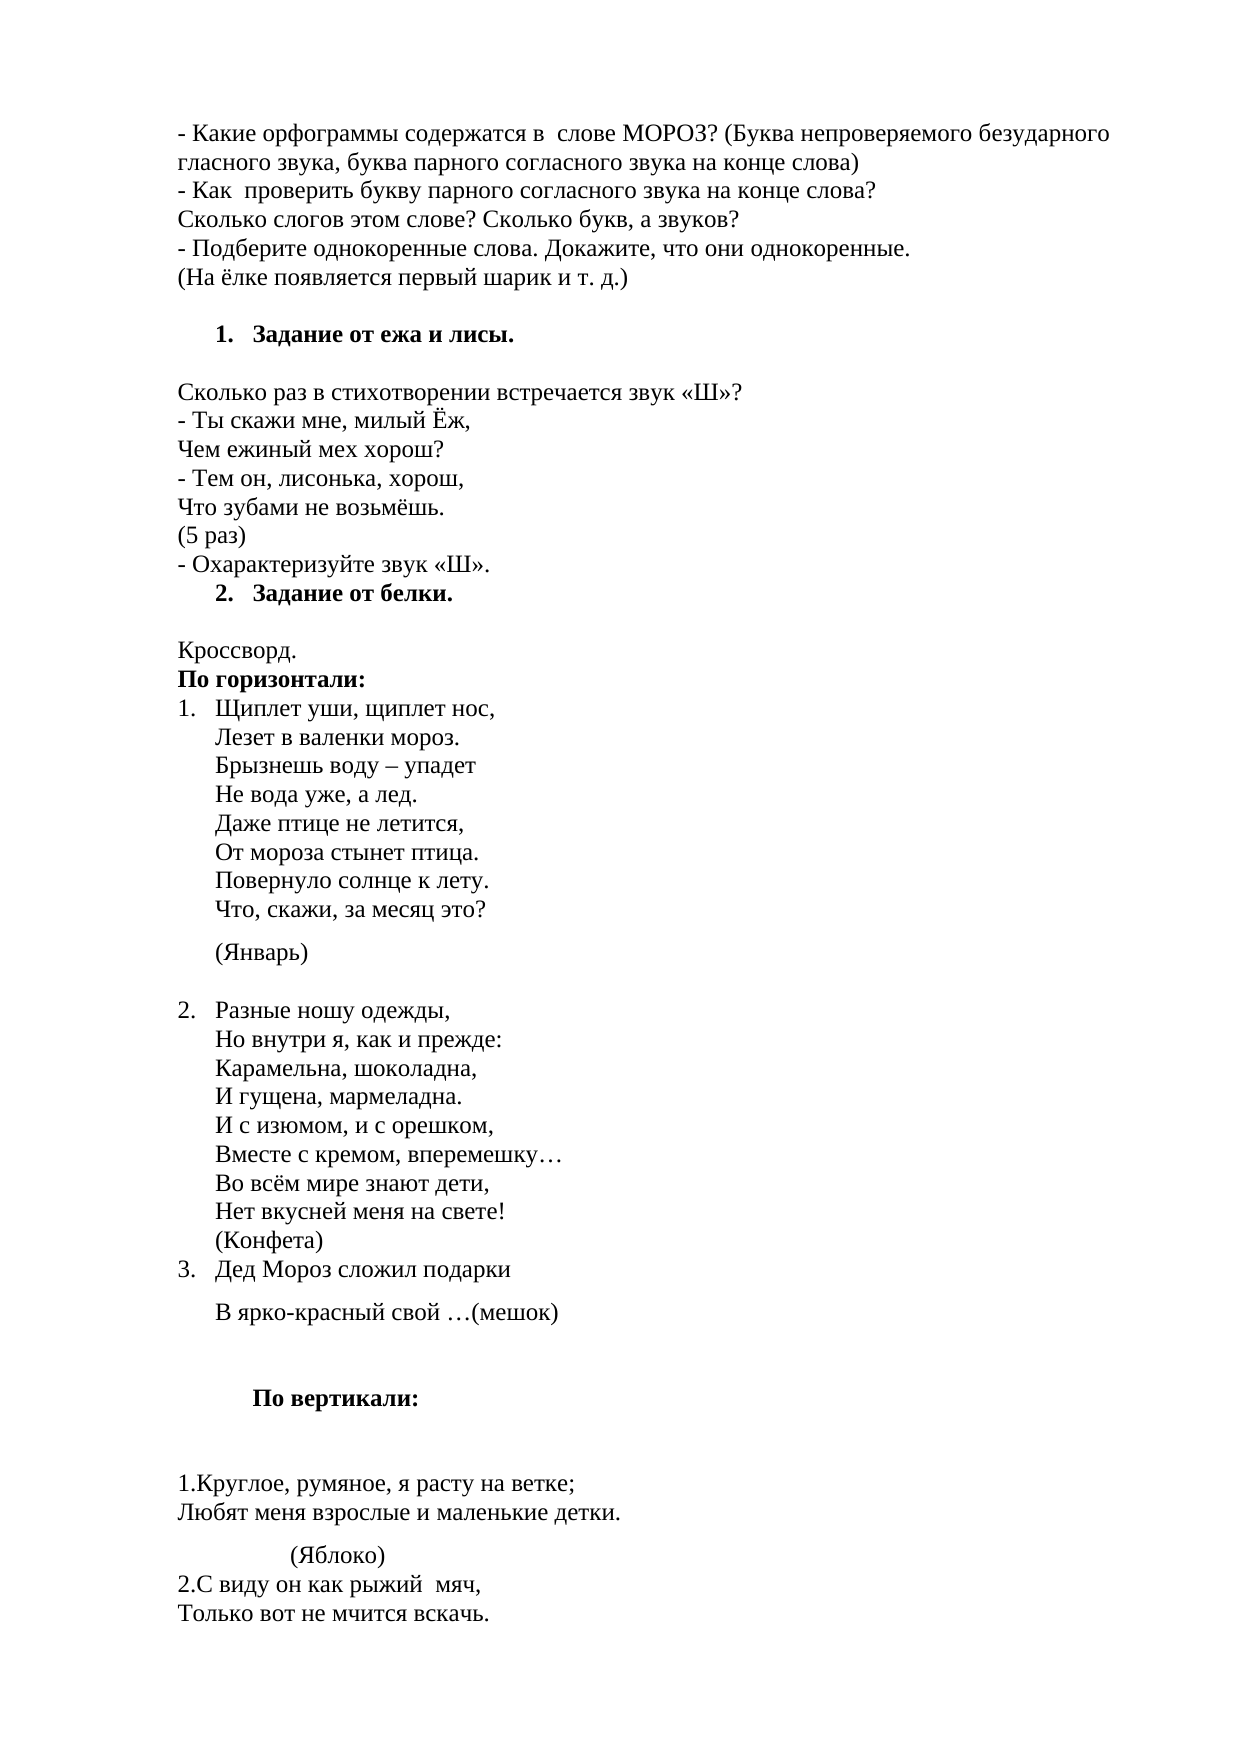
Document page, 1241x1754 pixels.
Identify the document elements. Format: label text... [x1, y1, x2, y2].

text По вертикали: [252, 1383, 1152, 1411]
list Задание от белки. [215, 578, 1152, 607]
list Щиплет уши, щиплет нос, Лезет в валенки мороз. Брызнешь воду – упадет Не вода уже, а лед. Даже птице не летится, От мороза стынет птица. Повернуло солнце к лету. Что, скажи, за месяц это? [177, 693, 1152, 923]
text (5 раз) [177, 521, 1152, 549]
list Разные ношу одежды, Но внутри я, как и прежде: Карамельна, шоколадна, И гущена, мармеладна. И с изюмом, и с орешком, Вместе с кремом, вперемешку… Во всём мире знают дети, Нет вкусней меня на свете! (Конфета) [177, 995, 1152, 1254]
text - Ты скажи мне, милый Ёж, [177, 406, 1152, 434]
list Дед Мороз сложил подарки [177, 1254, 1152, 1283]
text По горизонтали: [177, 664, 1152, 693]
text Только вот не мчится вскачь. [177, 1598, 1152, 1626]
text Кроссворд. [177, 636, 1152, 664]
text Чем ежиный мех хорош? [177, 434, 1152, 463]
text - Какие орфограммы содержатся в слове МОРОЗ? (Буква непроверяемого безударного гласного звука, буква парного согласного звука на конце слова) [177, 118, 1152, 176]
text - Охарактеризуйте звук «Ш». [177, 549, 1152, 578]
text Что зубами не возьмёшь. [177, 492, 1152, 521]
text 1.Круглое, румяное, я расту на ветке; Любят меня взрослые и маленькие детки. [177, 1468, 1152, 1526]
text В ярко-красный свой …(мешок) [215, 1297, 1152, 1326]
text Сколько раз в стихотворении встречается звук «Ш»? [177, 377, 1152, 406]
text (На ёлке появляется первый шарик и т. д.) [177, 262, 1152, 291]
list Задание от ежа и лисы. [215, 319, 1152, 348]
text (Яблоко) [290, 1540, 1152, 1569]
text Сколько слогов этом слове? Сколько букв, а звуков? [177, 204, 1152, 233]
text (Январь) [215, 937, 1152, 966]
text - Как проверить букву парного согласного звука на конце слова? [177, 176, 1152, 204]
text - Подберите однокоренные слова. Докажите, что они однокоренные. [177, 233, 1152, 262]
text - Тем он, лисонька, хорош, [177, 463, 1152, 492]
text 2.С виду он как рыжий мяч, [177, 1569, 1152, 1598]
